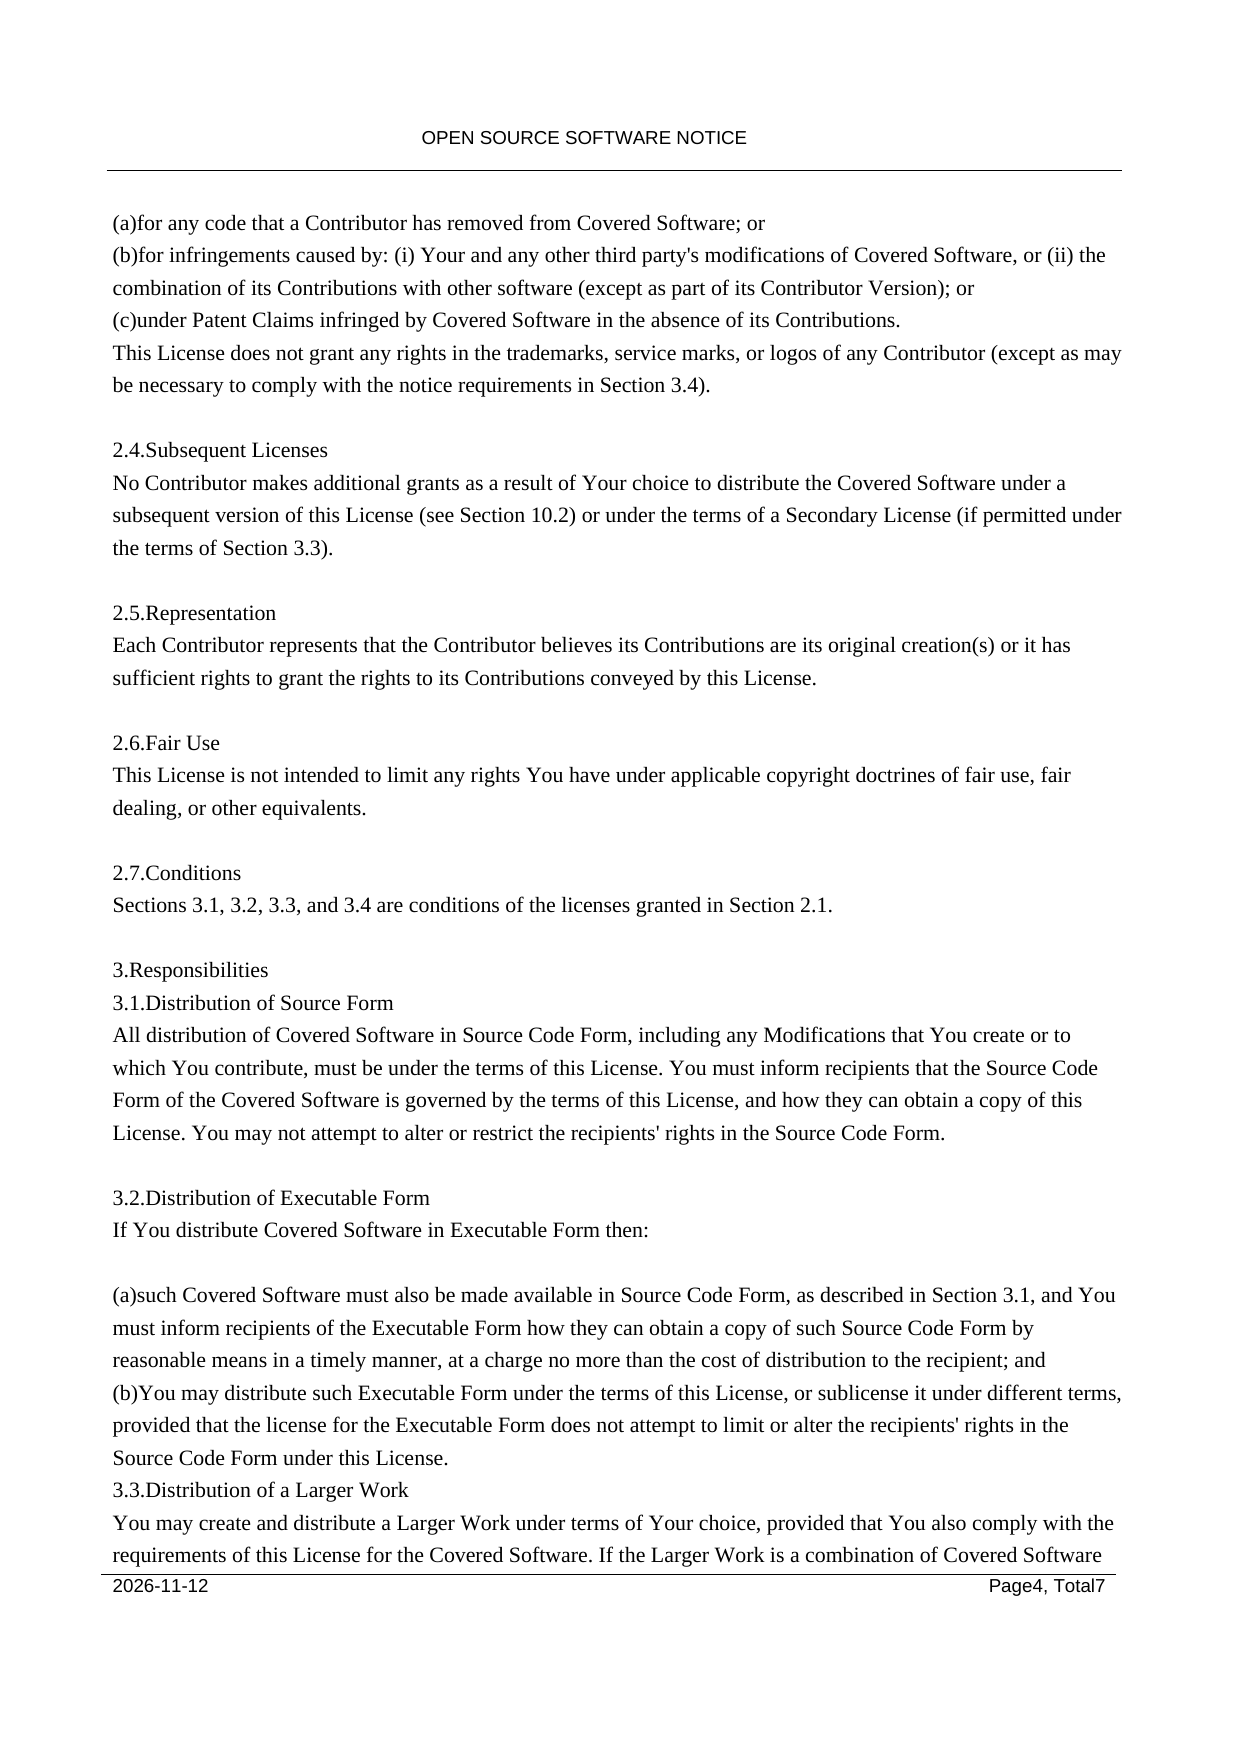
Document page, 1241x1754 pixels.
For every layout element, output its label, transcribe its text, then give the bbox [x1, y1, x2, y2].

text (a)such Covered Software must also be made available in Source Code Form, as described in Section 3.1, and You must inform recipients of the Executable Form how they can obtain a copy of such Source Code Form by reasonable means in a timely manner, at a charge no more than the cost of distribution to the recipient; and [112, 1279, 1128, 1376]
text 3.Responsibilities [112, 954, 1128, 986]
text 2.6.Fair Use [112, 726, 1128, 759]
text All distribution of Covered Software in Source Code Form, including any Modifications that You create or to which You contribute, must be under the terms of this License. You must inform recipients that the Source Code Form of the Covered Software is governed by the terms of this License, and how they can obtain a copy of this License. You may not attempt to alter or restrict the recipients' rights in the Source Code Form. [112, 1019, 1128, 1149]
text If You distribute Covered Software in Executable Form then: [112, 1214, 1128, 1246]
text 3.1.Distribution of Source Form [112, 986, 1128, 1019]
text 3.2.Distribution of Executable Form [112, 1181, 1128, 1214]
text 3.3.Distribution of a Larger Work [112, 1474, 1128, 1506]
text Sections 3.1, 3.2, 3.3, and 3.4 are conditions of the licenses granted in Section 2.1. [112, 889, 1128, 921]
text 2.5.Representation [112, 596, 1128, 629]
text Each Contributor represents that the Contributor believes its Contributions are its original creation(s) or it has sufficient rights to grant the rights to its Contributions conveyed by this License. [112, 629, 1128, 694]
text This License does not grant any rights in the trademarks, service marks, or logos of any Contributor (except as may be necessary to comply with the notice requirements in Section 3.4). [112, 336, 1128, 401]
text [112, 1506, 1128, 1571]
text 2.4.Subsequent Licenses [112, 434, 1128, 466]
text (b)You may distribute such Executable Form under the terms of this License, or sublicense it under different terms, provided that the license for the Executable Form does not attempt to limit or alter the recipients' rights in the Source Code Form under this License. [112, 1376, 1128, 1474]
text This License is not intended to limit any rights You have under applicable copyright doctrines of fair use, fair dealing, or other equivalents. [112, 759, 1128, 824]
text No Contributor makes additional grants as a result of Your choice to distribute the Covered Software under a subsequent version of this License (see Section 10.2) or under the terms of a Secondary License (if permitted under the terms of Section 3.3). [112, 466, 1128, 564]
text (a)for any code that a Contributor has removed from Covered Software; or [112, 206, 1128, 239]
text (b)for infringements caused by: (i) Your and any other third party's modifications of Covered Software, or (ii) the combination of its Contributions with other software (except as part of its Contributor Version); or [112, 239, 1128, 304]
text (c)under Patent Claims infringed by Covered Software in the absence of its Contributions. [112, 304, 1128, 336]
text 2.7.Conditions [112, 856, 1128, 889]
